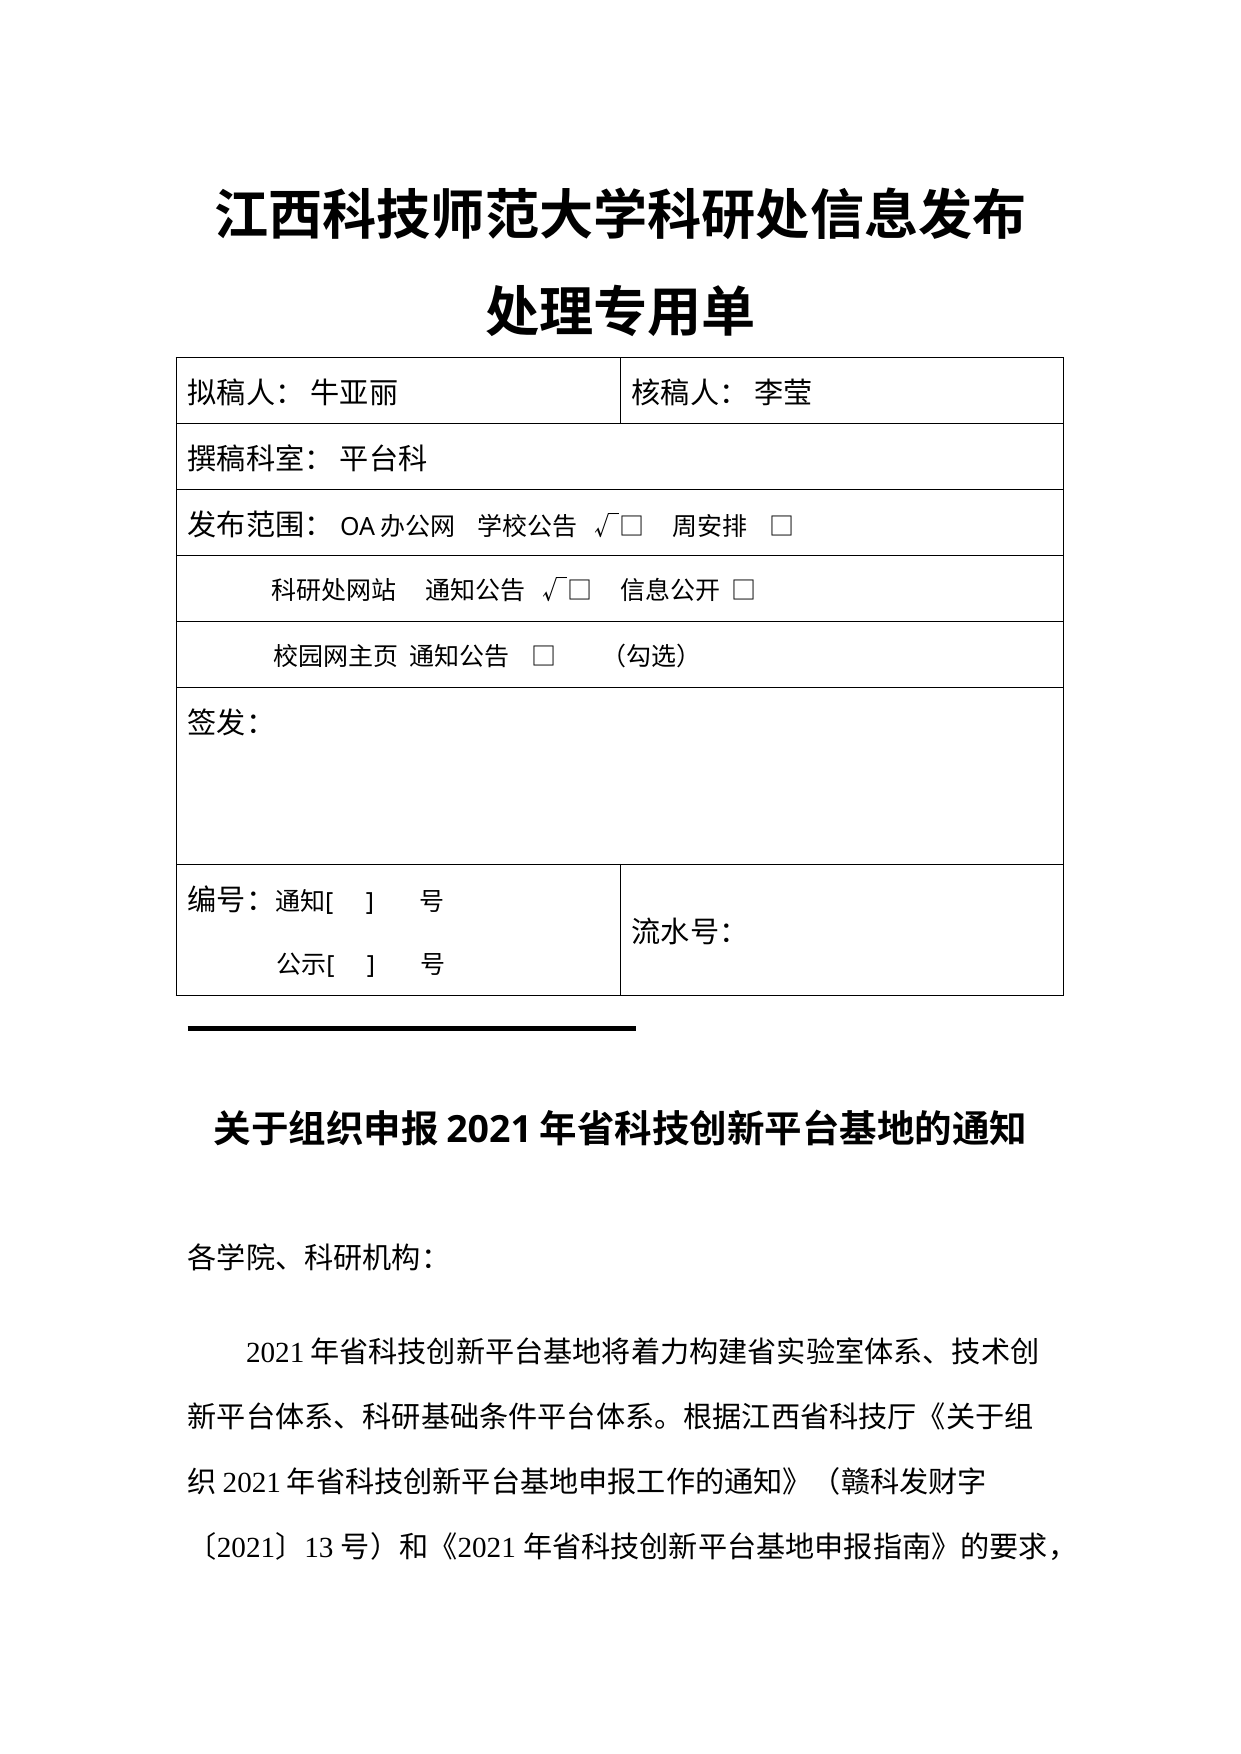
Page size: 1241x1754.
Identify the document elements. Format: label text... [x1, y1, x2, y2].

text 江西科技师范大学科研处信息发布处理专用单 [187, 162, 1053, 357]
table_cell 编号：通知[ ] 号 公示[ ] 号 [177, 865, 620, 995]
table_cell 校园网主页 通知公告 □ （勾选） [177, 622, 1063, 687]
text 关于组织申报2021年省科技创新平台基地的通知 [187, 1093, 1053, 1158]
table_cell 撰稿科室： 平台科 [177, 424, 1063, 489]
table_cell 发布范围： OA办公网 学校公告 √□ 周安排 □ [177, 490, 1063, 555]
table_cell 签发： [177, 688, 1063, 864]
table_header 核稿人： 李莹 [621, 358, 1063, 423]
text 各学院、科研机构： [187, 1223, 1053, 1288]
table_cell 科研处网站 通知公告 √□ 信息公开 □ [177, 556, 1063, 621]
table_header 拟稿人： 牛亚丽 [177, 358, 620, 423]
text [187, 1317, 1053, 1577]
table_cell 流水号： [621, 865, 1063, 995]
